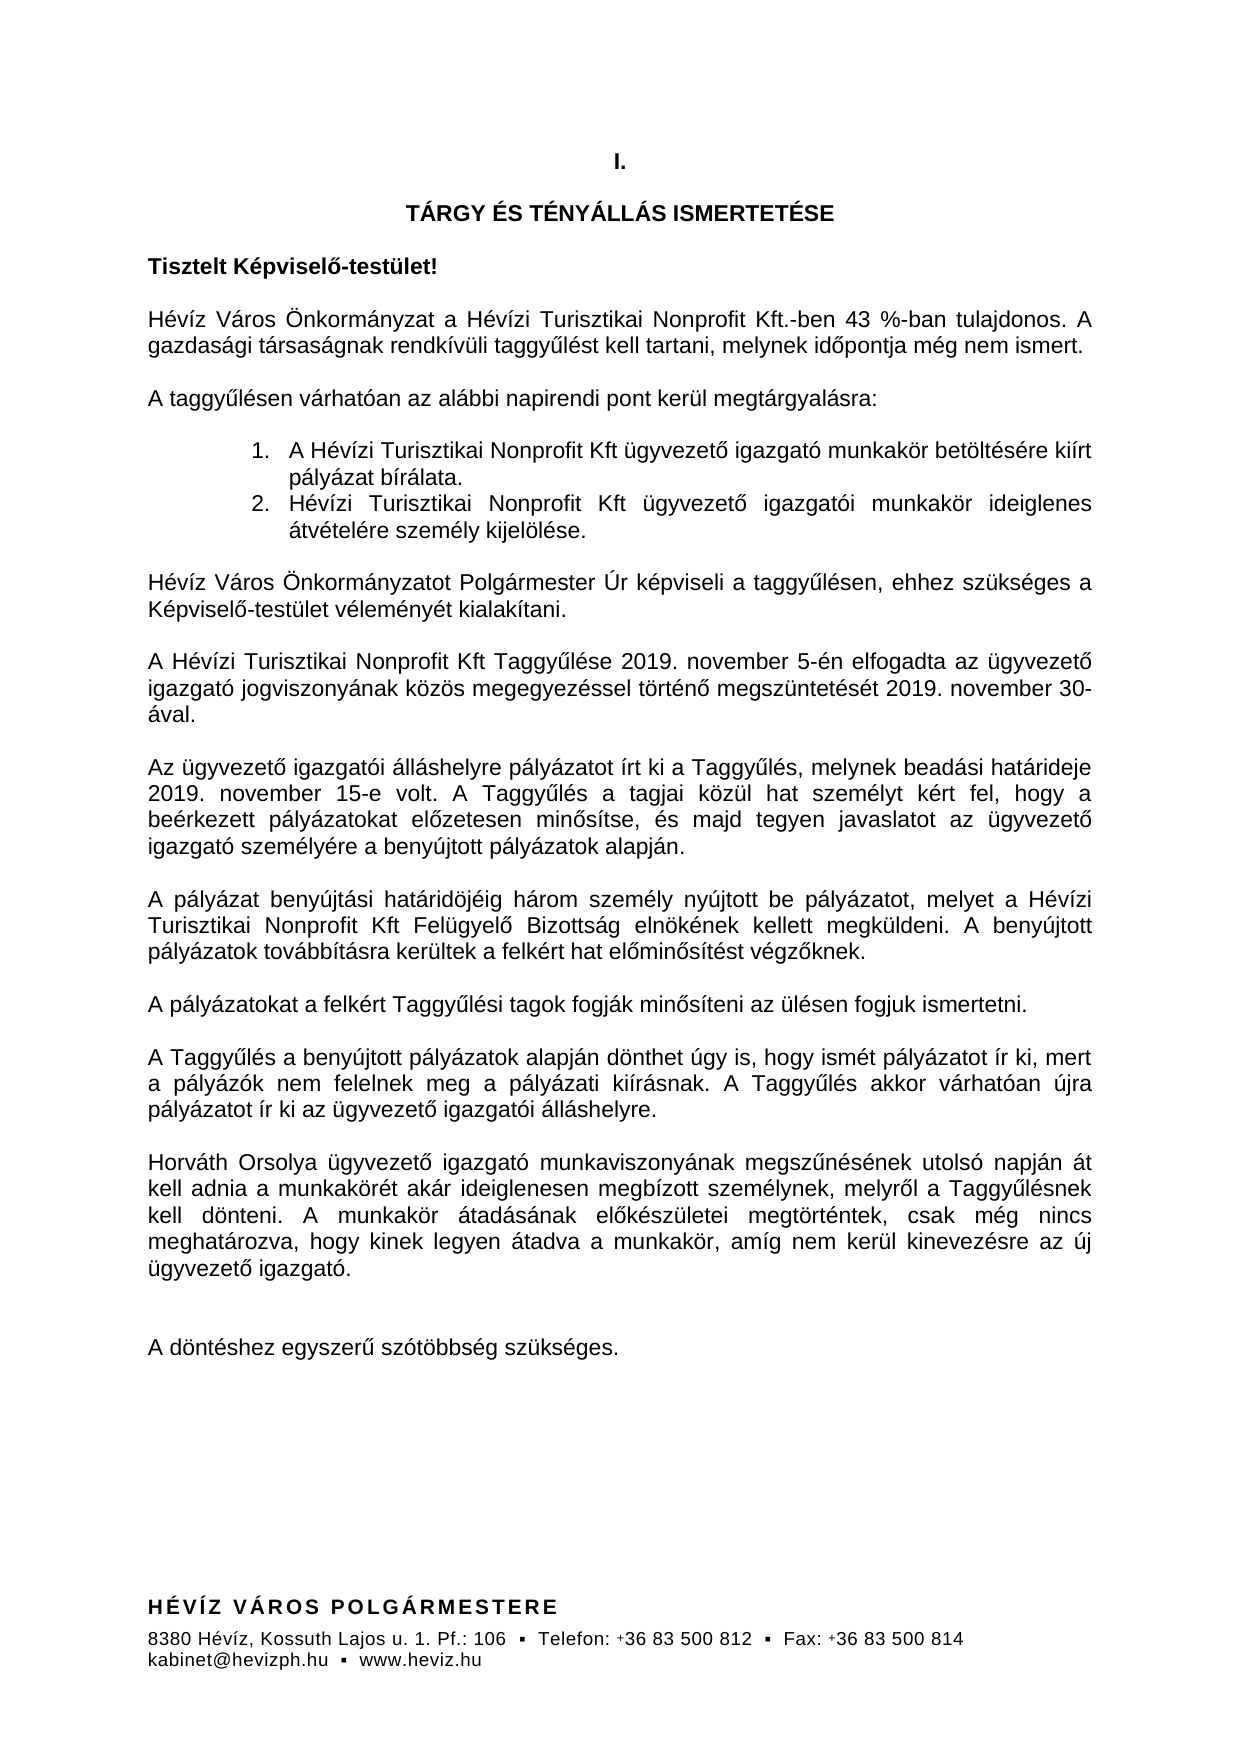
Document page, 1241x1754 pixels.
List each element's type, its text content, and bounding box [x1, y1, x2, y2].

text A pályázat benyújtási határidöjéig három személy nyújtott be pályázatot, melyet a Hévízi Turisztikai Nonprofit Kft Felügyelő Bizottság elnökének kellett megküldeni. A benyújtott pályázatok továbbításra kerültek a felkért hat előminősítést végzőknek. [148, 886, 1093, 964]
text Tisztelt Képviselő-testület! [148, 253, 1093, 279]
text I. [148, 148, 1093, 174]
list Hévízi Turisztikai Nonprofit Kft ügyvezető igazgatói munkakör ideiglenes átvételére személy kijelölése. [251, 490, 1093, 543]
text Az ügyvezető igazgatói álláshelyre pályázatot írt ki a Taggyűlés, melynek beadási határideje 2019. november 15-e volt. A Taggyűlés a tagjai közül hat személyt kért fel, hogy a beérkezett pályázatokat előzetesen minősítse, és majd tegyen javaslatot az ügyvezető igazgató személyére a benyújtott pályázatok alapján. [148, 754, 1093, 859]
text A Hévízi Turisztikai Nonprofit Kft Taggyűlése 2019. november 5-én elfogadta az ügyvezető igazgató jogviszonyának közös megegyezéssel történő megszüntetését 2019. november 30-ával. [148, 648, 1093, 727]
text A döntéshez egyszerű szótöbbség szükséges. [148, 1333, 1093, 1360]
text Horváth Orsolya ügyvezető igazgató munkaviszonyának megszűnésének utolsó napján át kell adnia a munkakörét akár ideiglenesen megbízott személynek, melyről a Taggyűlésnek kell dönteni. A munkakör átadásának előkészületei megtörténtek, csak még nincs meghatározva, hogy kinek legyen átadva a munkakör, amíg nem kerül kinevezésre az új ügyvezető igazgató. [148, 1149, 1093, 1281]
text A pályázatokat a felkért Taggyűlési tagok fogják minősíteni az ülésen fogjuk ismertetni. [148, 991, 1093, 1017]
text TÁRGY ÉS TÉNYÁLLÁS ISMERTETÉSE [148, 200, 1093, 227]
text A taggyűlésen várhatóan az alábbi napirendi pont kerül megtárgyalásra: [148, 385, 1093, 411]
text Hévíz Város Önkormányzatot Polgármester Úr képviseli a taggyűlésen, ehhez szükséges a Képviselő-testület véleményét kialakítani. [148, 569, 1093, 622]
text Hévíz Város Önkormányzat a Hévízi Turisztikai Nonprofit Kft.-ben 43 %-ban tulajdonos. A gazdasági társaságnak rendkívüli taggyűlést kell tartani, melynek időpontja még nem ismert. [148, 306, 1093, 358]
text A Taggyűlés a benyújtott pályázatok alapján dönthet úgy is, hogy ismét pályázatot ír ki, mert a pályázók nem felelnek meg a pályázati kiírásnak. A Taggyűlés akkor várhatóan újra pályázatot ír ki az ügyvezető igazgatói álláshelyre. [148, 1044, 1093, 1123]
list A Hévízi Turisztikai Nonprofit Kft ügyvezető igazgató munkakör betöltésére kiírt pályázat bírálata. [251, 437, 1093, 490]
